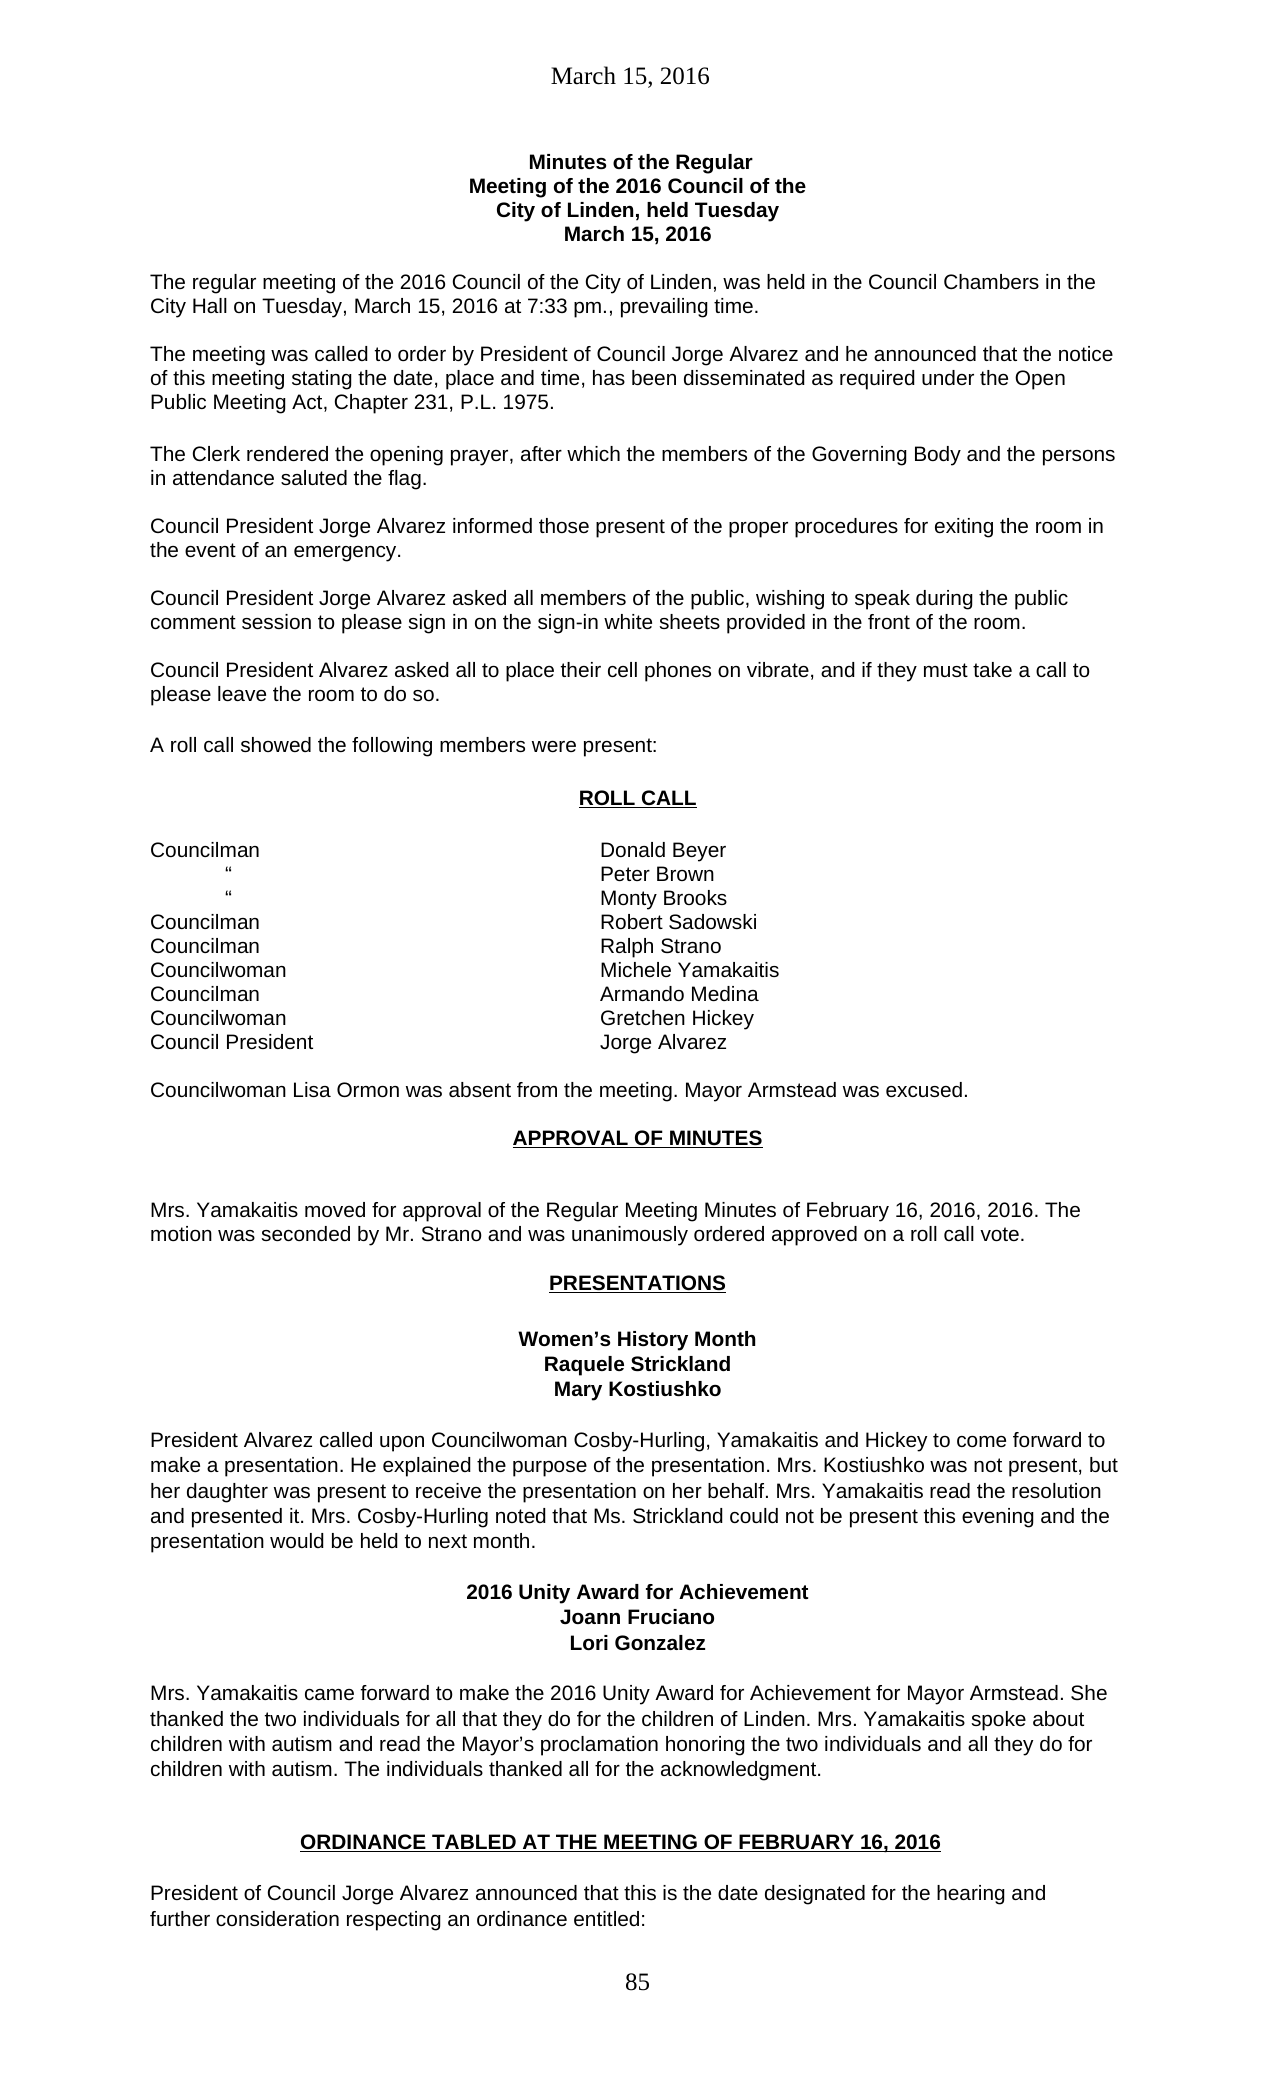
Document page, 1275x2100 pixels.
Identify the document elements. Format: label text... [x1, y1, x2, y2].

text Raquele Strickland [150, 1352, 1125, 1376]
text Councilwoman Gretchen Hickey [150, 1006, 1125, 1030]
text President Alvarez called upon Councilwoman Cosby-Hurling, Yamakaitis and Hickey to come forward to make a presentation. He explained the purpose of the presentation. Mrs. Kostiushko was not present, but her daughter was present to receive the presentation on her behalf. Mrs. Yamakaitis read the resolution and presented it. Mrs. Cosby-Hurling noted that Ms. Strickland could not be present this evening and the presentation would be held to next month. [150, 1428, 1125, 1553]
text Minutes of the Regular [150, 150, 1125, 174]
text Women’s History Month [150, 1327, 1125, 1351]
text Council President Jorge Alvarez [150, 1030, 1125, 1054]
text Council President Jorge Alvarez informed those present of the proper procedures for exiting the room in the event of an emergency. [150, 514, 1125, 562]
text ROLL CALL [150, 786, 1125, 809]
text Councilman Ralph Strano [150, 934, 1125, 958]
text Mrs. Yamakaitis came forward to make the 2016 Unity Award for Achievement for Mayor Armstead. She thanked the two individuals for all that they do for the children of Linden. Mrs. Yamakaitis spoke about children with autism and read the Mayor’s proclamation honoring the two individuals and all they do for children with autism. The individuals thanked all for the acknowledgment. [150, 1681, 1125, 1781]
text Councilman Armando Medina [150, 982, 1125, 1006]
text Council President Jorge Alvarez asked all members of the public, wishing to speak during the public comment session to please sign in on the sign-in white sheets provided in the front of the room. [150, 586, 1125, 634]
text “ Monty Brooks [150, 886, 1125, 910]
text Mary Kostiushko [150, 1377, 1125, 1401]
text President of Council Jorge Alvarez announced that this is the date designated for the hearing and [150, 1881, 1125, 1905]
text Meeting of the 2016 Council of the [150, 174, 1125, 198]
text Joann Fruciano [150, 1605, 1125, 1629]
text APPROVAL OF MINUTES [150, 1126, 1125, 1150]
text The Clerk rendered the opening prayer, after which the members of the Governing Body and the persons in attendance saluted the flag. [150, 442, 1125, 490]
text Council President Alvarez asked all to place their cell phones on vibrate, and if they must take a call to please leave the room to do so. [150, 658, 1125, 706]
text ORDINANCE TABLED AT THE MEETING OF FEBRUARY 16, 2016 [300, 1830, 1125, 1854]
text Councilwoman Lisa Ormon was absent from the meeting. Mayor Armstead was excused. [150, 1078, 1125, 1102]
text Lori Gonzalez [150, 1630, 1125, 1654]
text Mrs. Yamakaitis moved for approval of the Regular Meeting Minutes of February 16, 2016, 2016. The motion was seconded by Mr. Strano and was unanimously ordered approved on a roll call vote. [150, 1198, 1125, 1246]
text further consideration respecting an ordinance entitled: [150, 1907, 1125, 1931]
text PRESENTATIONS [150, 1271, 1125, 1295]
text The meeting was called to order by President of Council Jorge Alvarez and he announced that the notice of this meeting stating the date, place and time, has been disseminated as required under the Open Public Meeting Act, Chapter 231, P.L. 1975. [150, 342, 1125, 413]
text The regular meeting of the 2016 Council of the City of Linden, was held in the Council Chambers in the City Hall on Tuesday, March 15, 2016 at 7:33 pm., prevailing time. [150, 270, 1125, 318]
text “ Peter Brown [150, 862, 1125, 886]
text A roll call showed the following members were present: [150, 733, 1125, 757]
text Councilman Donald Beyer [150, 838, 1125, 862]
text City of Linden, held Tuesday [150, 198, 1125, 222]
text Councilwoman Michele Yamakaitis [150, 958, 1125, 982]
text March 15, 2016 [150, 222, 1125, 246]
text Councilman Robert Sadowski [150, 910, 1125, 934]
text 2016 Unity Award for Achievement [150, 1580, 1125, 1604]
